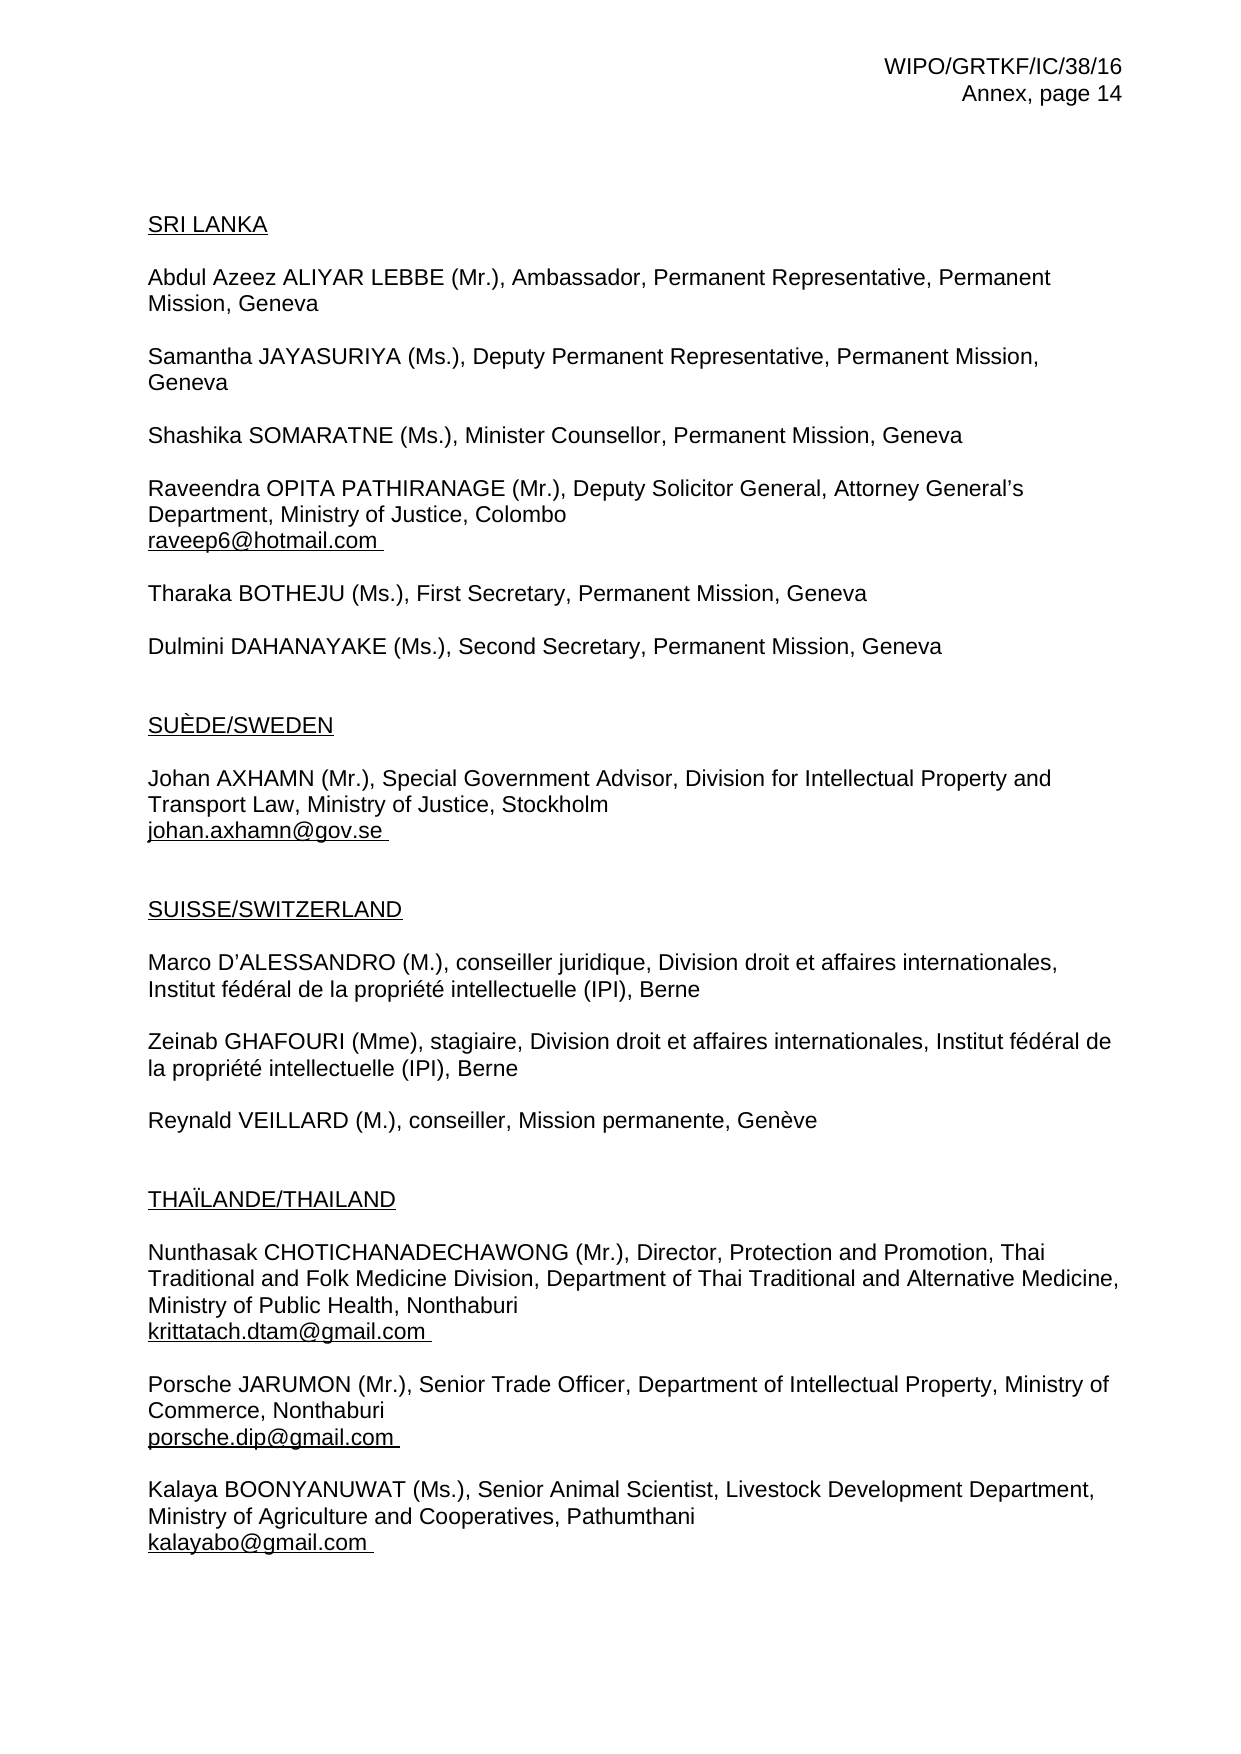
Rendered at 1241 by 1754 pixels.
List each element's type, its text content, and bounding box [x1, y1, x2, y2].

text Raveendra OPITA PATHIRANAGE (Mr.), Deputy Solicitor General, Attorney General’s Department, Ministry of Justice, Colombo [148, 475, 1122, 527]
text Samantha JAYASURIYA (Ms.), Deputy Permanent Representative, Permanent Mission, Geneva [148, 343, 1122, 396]
text Shashika SOMARATNE (Ms.), Minister Counsellor, Permanent Mission, Geneva [148, 422, 1122, 448]
text kalayabo@gmail.com [148, 1529, 1122, 1555]
text Abdul Azeez ALIYAR LEBBE (Mr.), Ambassador, Permanent Representative, Permanent Mission, Geneva [148, 264, 1122, 317]
text Tharaka BOTHEJU (Ms.), First Secretary, Permanent Mission, Geneva [148, 580, 1122, 607]
text krittatach.dtam@gmail.com [148, 1318, 1122, 1344]
text SUISSE/SWITZERLAND [148, 896, 1122, 923]
text Zeinab GHAFOURI (Mme), stagiaire, Division droit et affaires internationales, Institut fédéral de la propriété intellectuelle (IPI), Berne [148, 1028, 1122, 1081]
text Porsche JARUMON (Mr.), Senior Trade Officer, Department of Intellectual Property, Ministry of Commerce, Nonthaburi [148, 1371, 1122, 1423]
text Nunthasak CHOTICHANADECHAWONG (Mr.), Director, Protection and Promotion, Thai Traditional and Folk Medicine Division, Department of Thai Traditional and Alternative Medicine, Ministry of Public Health, Nonthaburi [148, 1239, 1122, 1318]
text porsche.dip@gmail.com [148, 1423, 1122, 1450]
text THAÏLANDE/THAILAND [148, 1186, 1122, 1213]
text Kalaya BOONYANUWAT (Ms.), Senior Animal Scientist, Livestock Development Department, Ministry of Agriculture and Cooperatives, Pathumthani [148, 1476, 1122, 1529]
text SRI LANKA [148, 211, 1122, 238]
text SUÈDE/SWEDEN [148, 712, 1122, 738]
text johan.axhamn@gov.se [148, 817, 1122, 844]
text raveep6@hotmail.com [148, 527, 1122, 554]
text Marco D’ALESSANDRO (M.), conseiller juridique, Division droit et affaires internationales, Institut fédéral de la propriété intellectuelle (IPI), Berne [148, 949, 1122, 1002]
text Johan AXHAMN (Mr.), Special Government Advisor, Division for Intellectual Property and Transport Law, Ministry of Justice, Stockholm [148, 765, 1122, 817]
text Dulmini DAHANAYAKE (Ms.), Second Secretary, Permanent Mission, Geneva [148, 633, 1122, 659]
text Reynald VEILLARD (M.), conseiller, Mission permanente, Genève [148, 1107, 1122, 1134]
